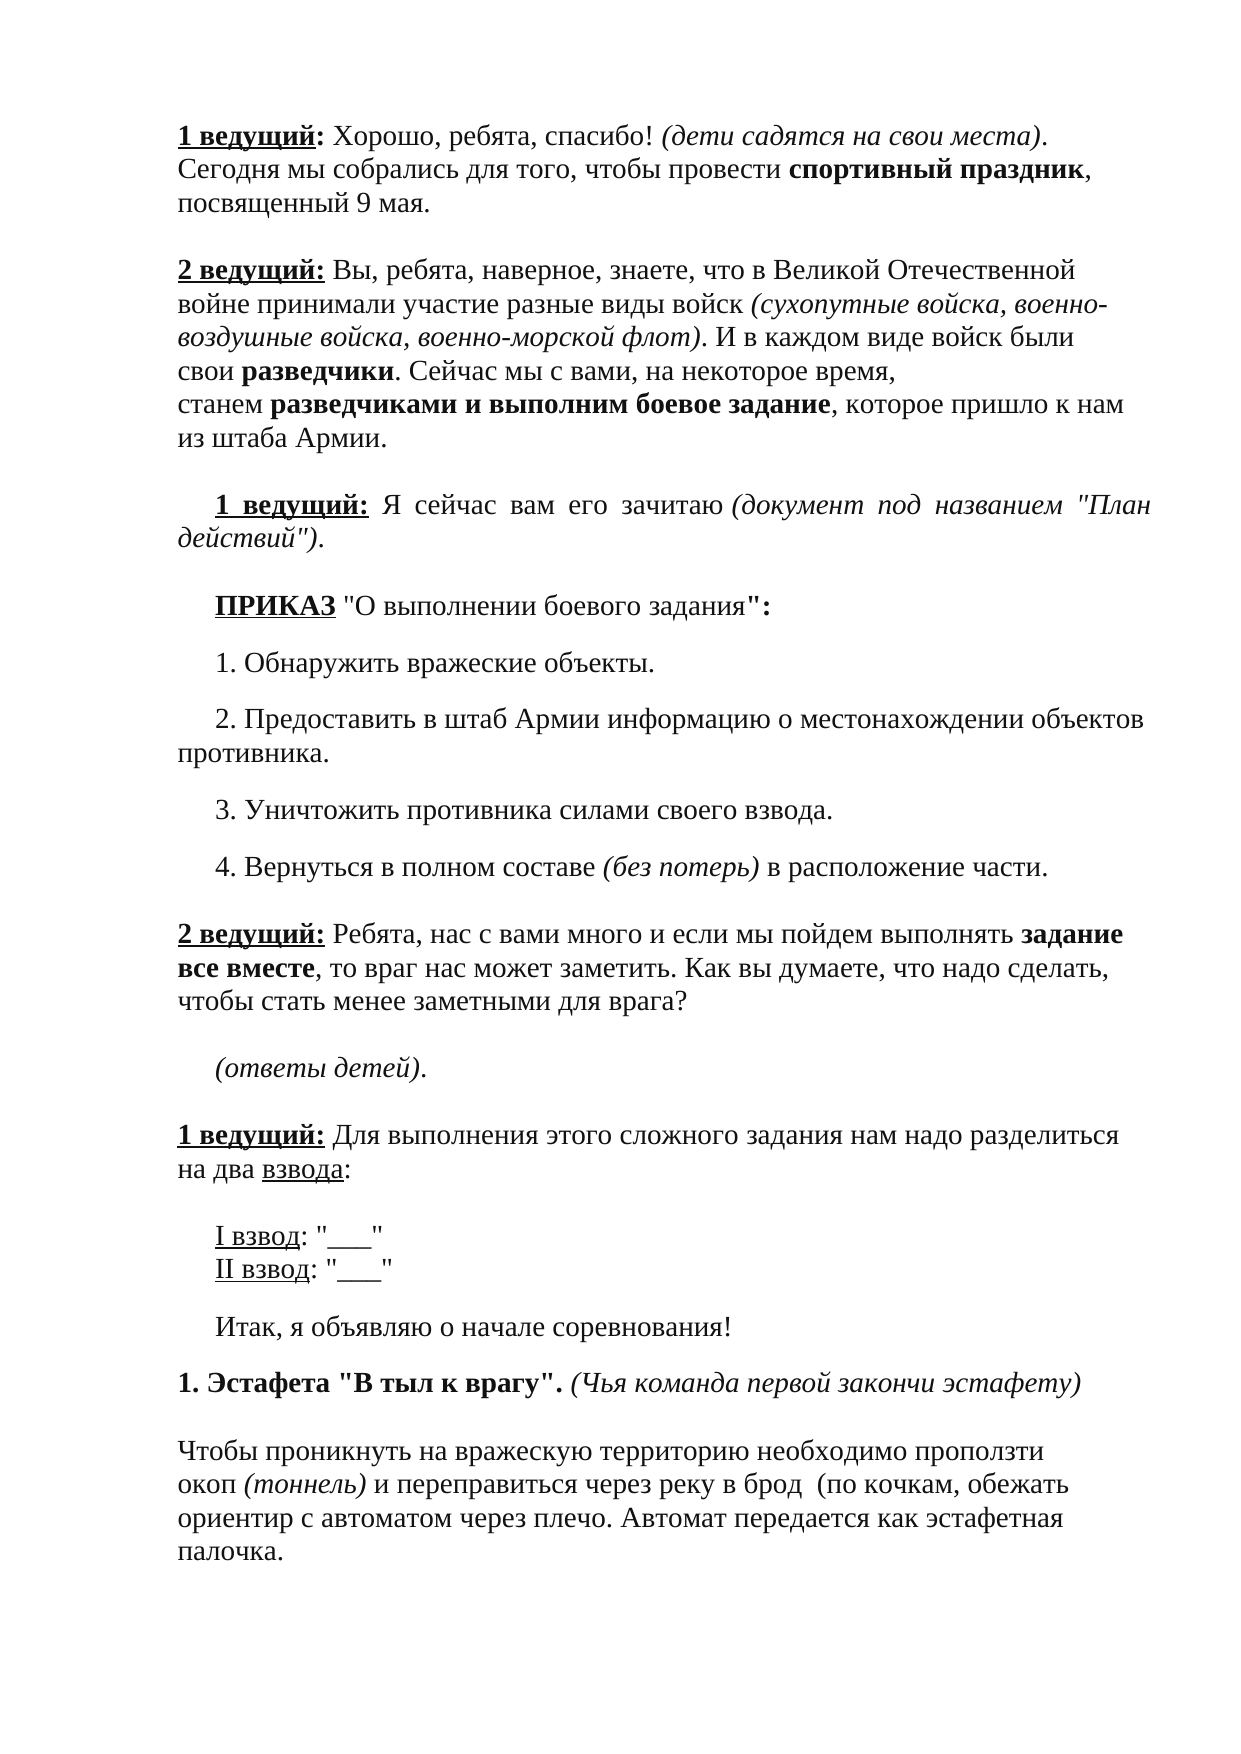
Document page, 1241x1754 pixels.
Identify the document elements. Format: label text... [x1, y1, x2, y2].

text 3. Уничтожить противника силами своего взвода. [177, 792, 1152, 826]
text Чтобы проникнуть на вражескую территорию необходимо проползти окоп (тоннель) и переправиться через реку в брод (по кочкам, обежать ориентир с автоматом через плечо. Автомат передается как эстафетная палочка. [177, 1433, 1152, 1567]
text 1 ведущий: Для выполнения этого сложного задания нам надо разделиться на два взвода: [177, 1117, 1152, 1184]
text I взвод: "___" [177, 1218, 1152, 1252]
text ПРИКАЗ "О выполнении боевого задания": [177, 588, 1152, 621]
text 2 ведущий: Вы, ребята, наверное, знаете, что в Великой Отечественной войне принимали участие разные виды войск (сухопутные войска, военно-воздушные войска, военно-морской флот). И в каждом виде войск были свои разведчики. Сейчас мы с вами, на некоторое время, станем разведчиками и выполним боевое задание, которое пришло к нам из штаба Армии. [177, 252, 1152, 453]
text 1. Обнаружить вражеские объекты. [177, 645, 1152, 678]
text 1. Эстафета "В тыл к врагу". (Чья команда первой закончи эстафету) [177, 1366, 1152, 1399]
text 2. Предоставить в штаб Армии информацию о местонахождении объектов противника. [177, 702, 1152, 769]
text 4. Вернуться в полном составе (без потерь) в расположение части. [177, 849, 1152, 883]
text II взвод: "___" [177, 1252, 1152, 1285]
text 2 ведущий: Ребята, нас с вами много и если мы пойдем выполнять задание все вместе, то враг нас может заметить. Как вы думаете, что надо сделать, чтобы стать менее заметными для врага? [177, 916, 1152, 1017]
text 1 ведущий: Хорошо, ребята, спасибо! (дети садятся на свои места). Сегодня мы собрались для того, чтобы провести спортивный праздник, посвященный 9 мая. [177, 118, 1152, 219]
text (ответы детей). [177, 1050, 1152, 1084]
text 1 ведущий: Я сейчас вам его зачитаю (документ под названием "План действий"). [177, 487, 1152, 554]
text Итак, я объявляю о начале соревнования! [177, 1309, 1152, 1342]
